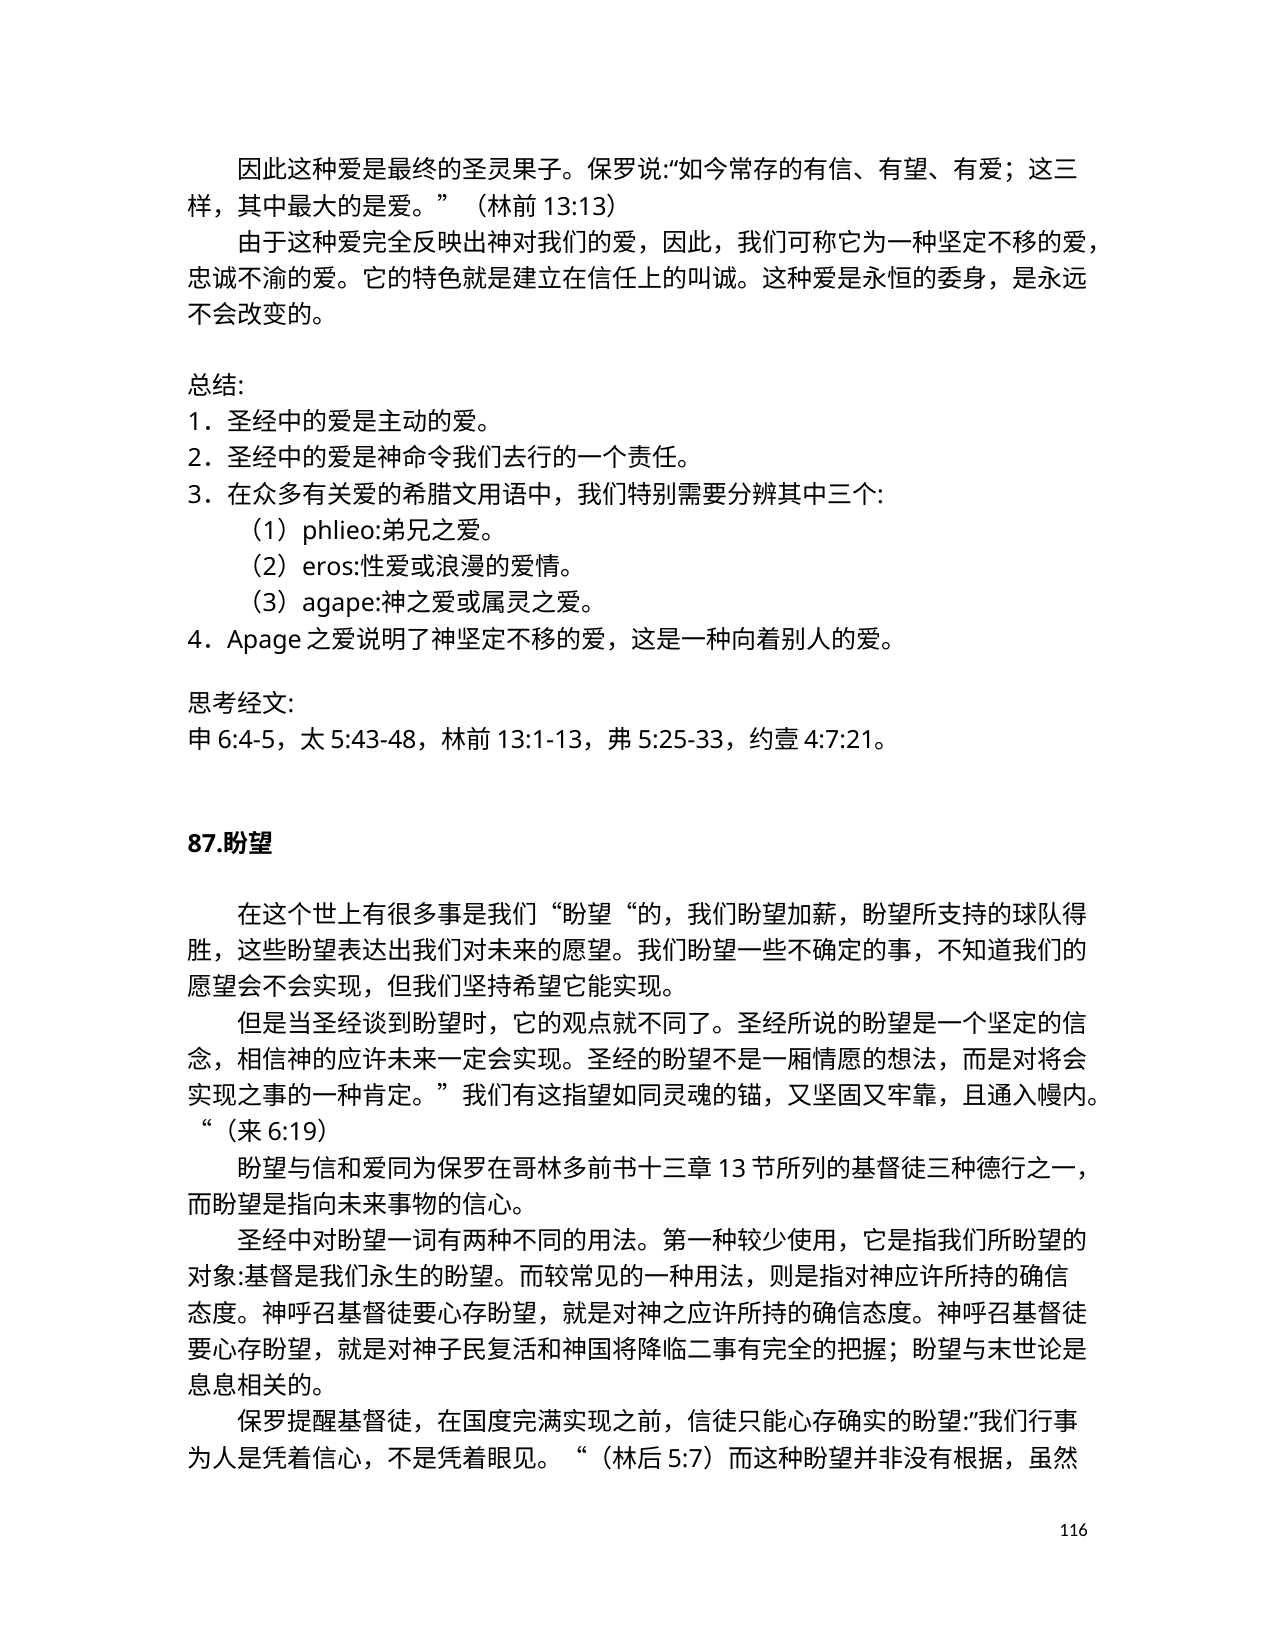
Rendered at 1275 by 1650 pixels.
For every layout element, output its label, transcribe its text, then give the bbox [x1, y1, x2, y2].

text 申6:4-5，太5:43-48，林前13:1-13，弗5:25-33，约壹4:7:21。 [187, 719, 1087, 756]
text 总结: [187, 365, 1087, 402]
text 圣经中对盼望一词有两种不同的用法。第一种较少使用，它是指我们所盼望的对象:基督是我们永生的盼望。而较常见的一种用法，则是指对神应许所持的确信态度。神呼召基督徒要心存盼望，就是对神之应许所持的确信态度。神呼召基督徒要心存盼望，就是对神子民复活和神国将降临二事有完全的把握；盼望与末世论是息息相关的。 [187, 1221, 1087, 1402]
text 由于这种爱完全反映出神对我们的爱，因此，我们可称它为一种坚定不移的爱，忠诚不渝的爱。它的特色就是建立在信任上的叫诚。这种爱是永恒的委身，是永远不会改变的。 [187, 222, 1087, 331]
text 2．圣经中的爱是神命令我们去行的一个责任。 [187, 438, 1087, 474]
text 3．在众多有关爱的希腊文用语中，我们特别需要分辨其中三个: [187, 474, 1087, 510]
text （2）eros:性爱或浪漫的爱情。 [187, 547, 1087, 583]
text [187, 1402, 1087, 1474]
text 在这个世上有很多事是我们“盼望“的，我们盼望加薪，盼望所支持的球队得胜，这些盼望表达出我们对未来的愿望。我们盼望一些不确定的事，不知道我们的愿望会不会实现，但我们坚持希望它能实现。 [187, 894, 1087, 1003]
text 因此这种爱是最终的圣灵果子。保罗说:“如今常存的有信、有望、有爱；这三样，其中最大的是爱。”（林前13:13） [187, 150, 1087, 222]
text 87.盼望 [187, 824, 1087, 860]
text （1）phlieo:弟兄之爱。 [187, 510, 1087, 547]
text （3）agape:神之爱或属灵之爱。 [187, 583, 1087, 619]
text 但是当圣经谈到盼望时，它的观点就不同了。圣经所说的盼望是一个坚定的信念，相信神的应许未来一定会实现。圣经的盼望不是一厢情愿的想法，而是对将会实现之事的一种肯定。”我们有这指望如同灵魂的锚，又坚固又牢靠，且通入幔内。“（来6:19） [187, 1003, 1087, 1148]
text 思考经文: [187, 683, 1087, 719]
text 盼望与信和爱同为保罗在哥林多前书十三章13节所列的基督徒三种德行之一，而盼望是指向未来事物的信心。 [187, 1148, 1087, 1221]
text 4．Apage之爱说明了神坚定不移的爱，这是一种向着别人的爱。 [187, 619, 1087, 655]
text 1．圣经中的爱是主动的爱。 [187, 402, 1087, 438]
